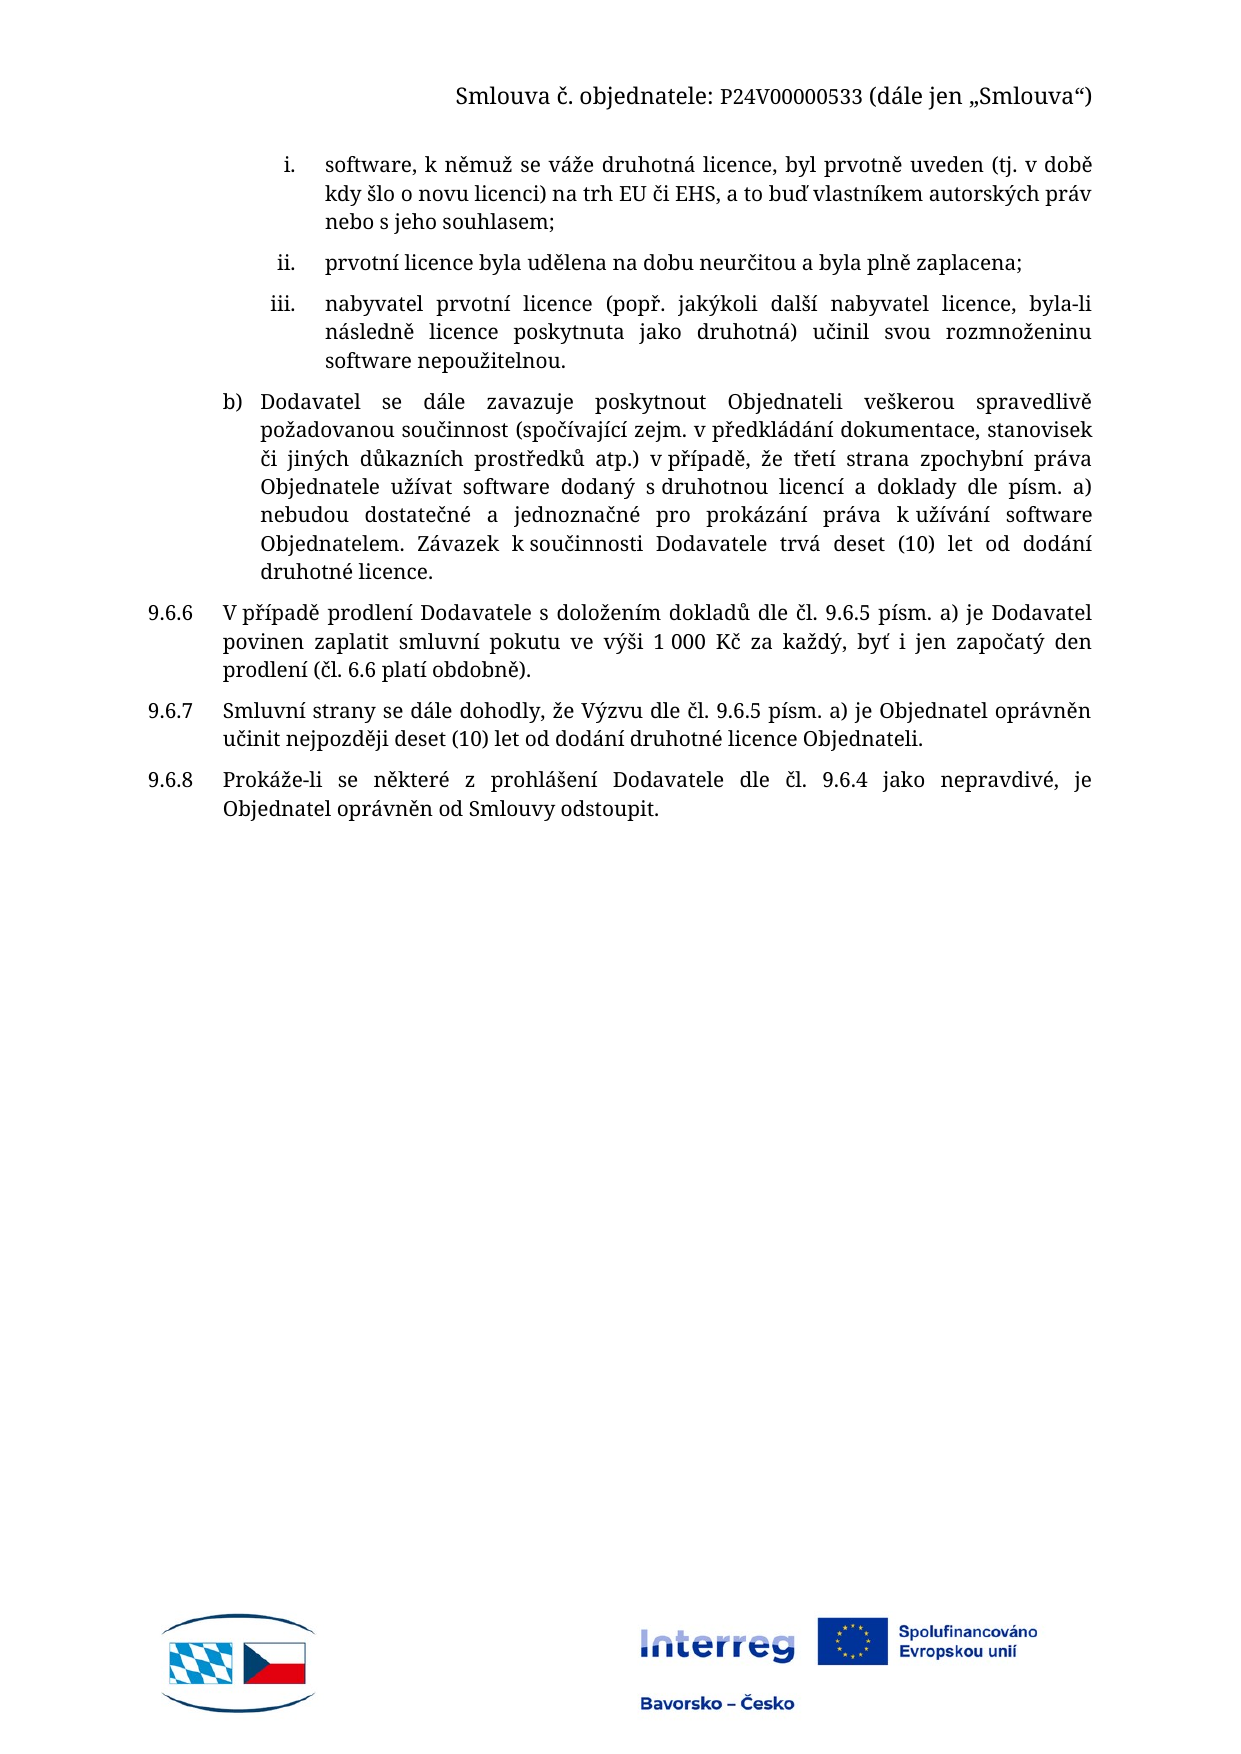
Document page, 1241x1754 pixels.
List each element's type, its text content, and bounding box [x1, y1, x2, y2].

picture [147, 1584, 1093, 1754]
list Prokáže-li se některé z prohlášení Dodavatele dle čl. 9.6.4 jako nepravdivé, je Objednatel oprávněn od Smlouvy odstoupit. [148, 766, 1093, 822]
list prvotní licence byla udělena na dobu neurčitou a byla plně zaplacena; [295, 248, 1093, 276]
list software, k němuž se váže druhotná licence, byl prvotně uveden (tj. v době kdy šlo o novu licenci) na trh EU či EHS, a to buď vlastníkem autorských práv nebo s jeho souhlasem; [295, 150, 1093, 236]
list Dodavatel se dále zavazuje poskytnout Objednateli veškerou spravedlivě požadovanou součinnost (spočívající zejm. v předkládání dokumentace, stanovisek či jiných důkazních prostředků atp.) v případě, že třetí strana zpochybní práva Objednatele užívat software dodaný s druhotnou licencí a doklady dle písm. a) nebudou dostatečné a jednoznačné pro prokázání práva k užívání software Objednatelem. Závazek k součinnosti Dodavatele trvá deset (10) let od dodání druhotné licence. [223, 387, 1093, 586]
list Smluvní strany se dále dohodly, že Výzvu dle čl. 9.6.5 písm. a) je Objednatel oprávněn učinit nejpozději deset (10) let od dodání druhotné licence Objednateli. [148, 696, 1093, 753]
list nabyvatel prvotní licence (popř. jakýkoli další nabyvatel licence, byla-li následně licence poskytnuta jako druhotná) učinil svou rozmnoženinu software nepoužitelnou. [295, 289, 1093, 374]
list V případě prodlení Dodavatele s doložením dokladů dle čl. 9.6.5 písm. a) je Dodavatel povinen zaplatit smluvní pokutu ve výši 1 000 Kč za každý, byť i jen započatý den prodlení (čl. 6.6 platí obdobně). [148, 598, 1093, 684]
